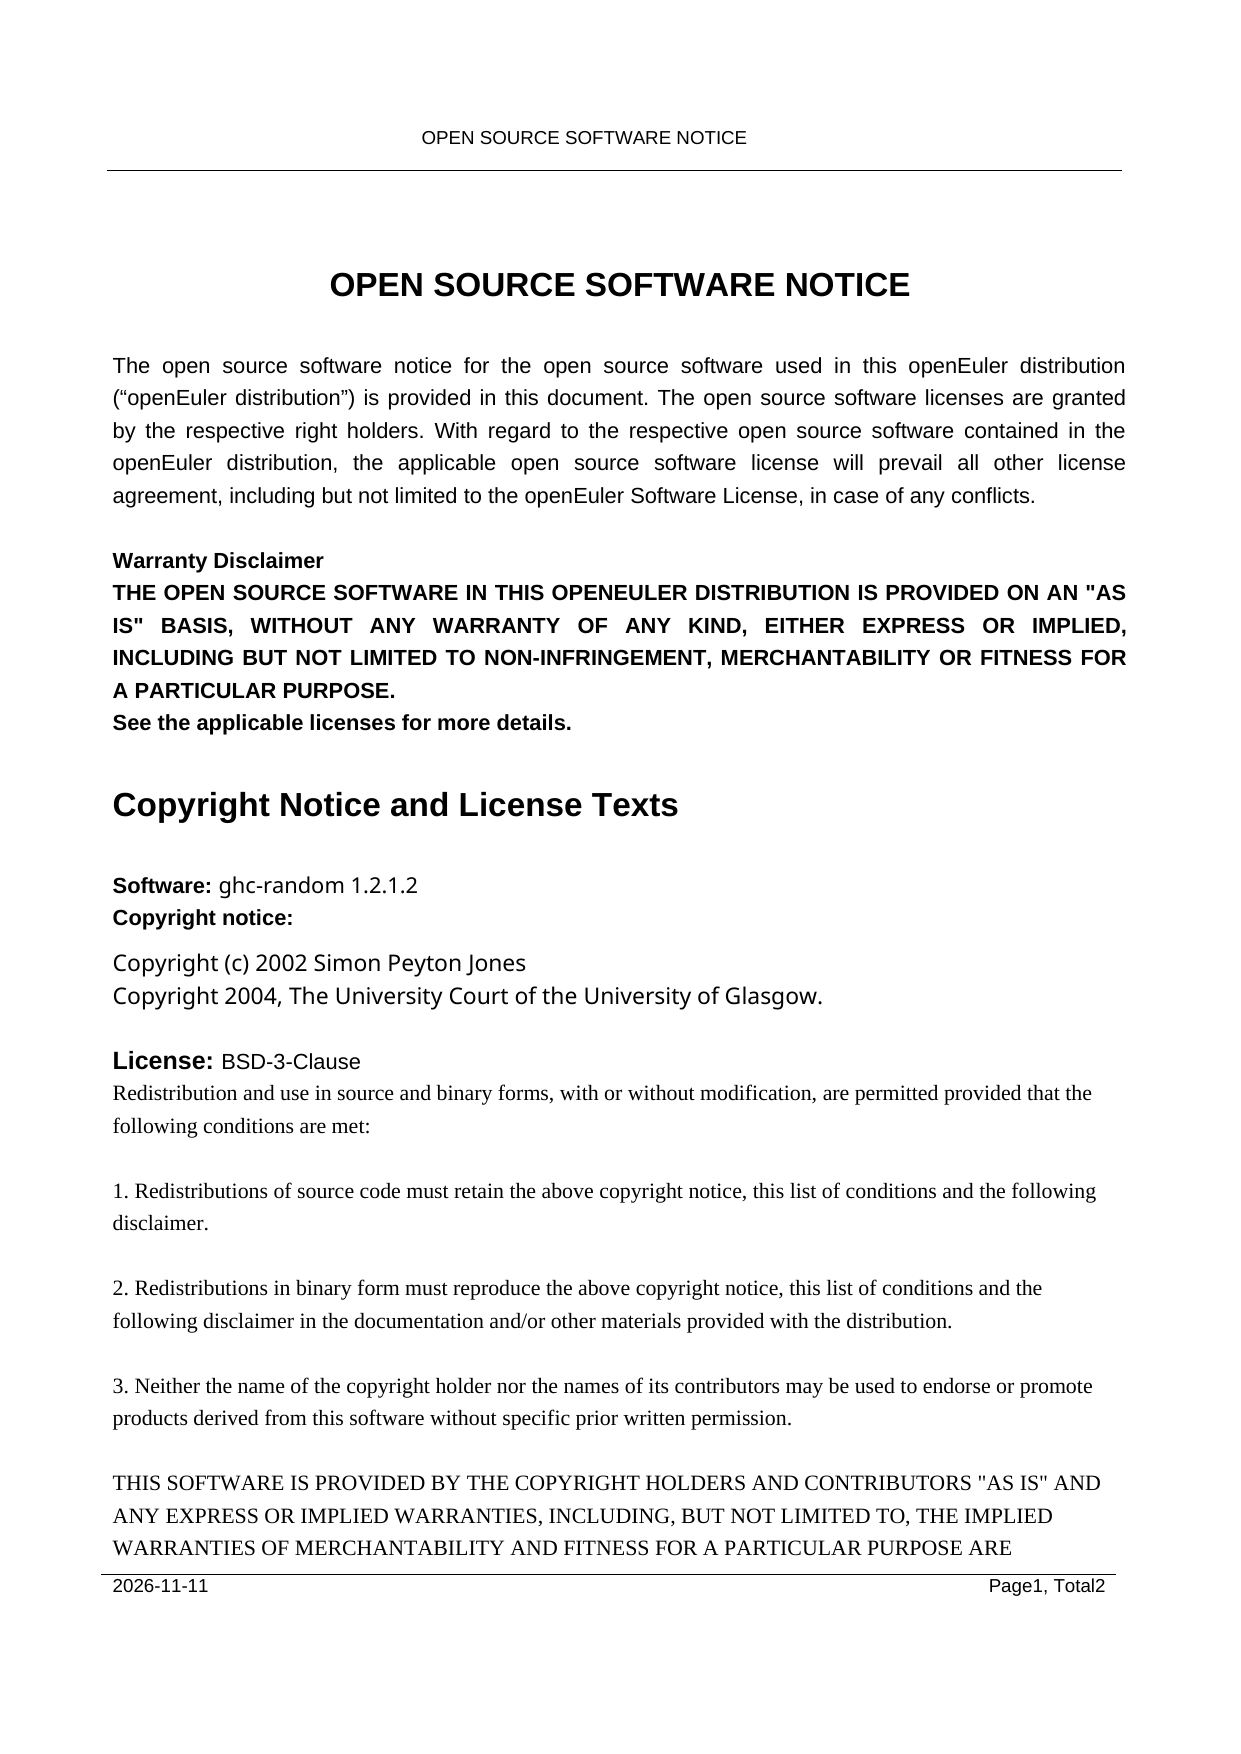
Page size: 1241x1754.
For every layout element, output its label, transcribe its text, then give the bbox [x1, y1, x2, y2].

text Copyright (c) 2002 Simon Peyton Jones Copyright 2004, The University Court of the University of Glasgow. [112, 947, 1128, 1044]
text Warranty Disclaimer [112, 544, 1128, 576]
text OPEN SOURCE SOFTWARE NOTICE [112, 251, 1128, 316]
text License: BSD-3-Clause [112, 1044, 1128, 1077]
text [112, 1077, 1128, 1564]
text Copyright notice: [112, 901, 1128, 934]
text The open source software notice for the open source software used in this openEuler distribution (“openEuler distribution”) is provided in this document. The open source software licenses are granted by the respective right holders. With regard to the respective open source software contained in the openEuler distribution, the applicable open source software license will prevail all other license agreement, including but not limited to the openEuler Software License, in case of any conflicts. [112, 349, 1128, 511]
text Copyright Notice and License Texts [112, 771, 1128, 836]
text THE OPEN SOURCE SOFTWARE IN THIS OPENEULER DISTRIBUTION IS PROVIDED ON AN "AS IS" BASIS, WITHOUT ANY WARRANTY OF ANY KIND, EITHER EXPRESS OR IMPLIED, INCLUDING BUT NOT LIMITED TO NON-INFRINGEMENT, MERCHANTABILITY OR FITNESS FOR A PARTICULAR PURPOSE. See the applicable licenses for more details. [112, 576, 1128, 739]
title Software: ghc-random 1.2.1.2 [112, 869, 1128, 901]
